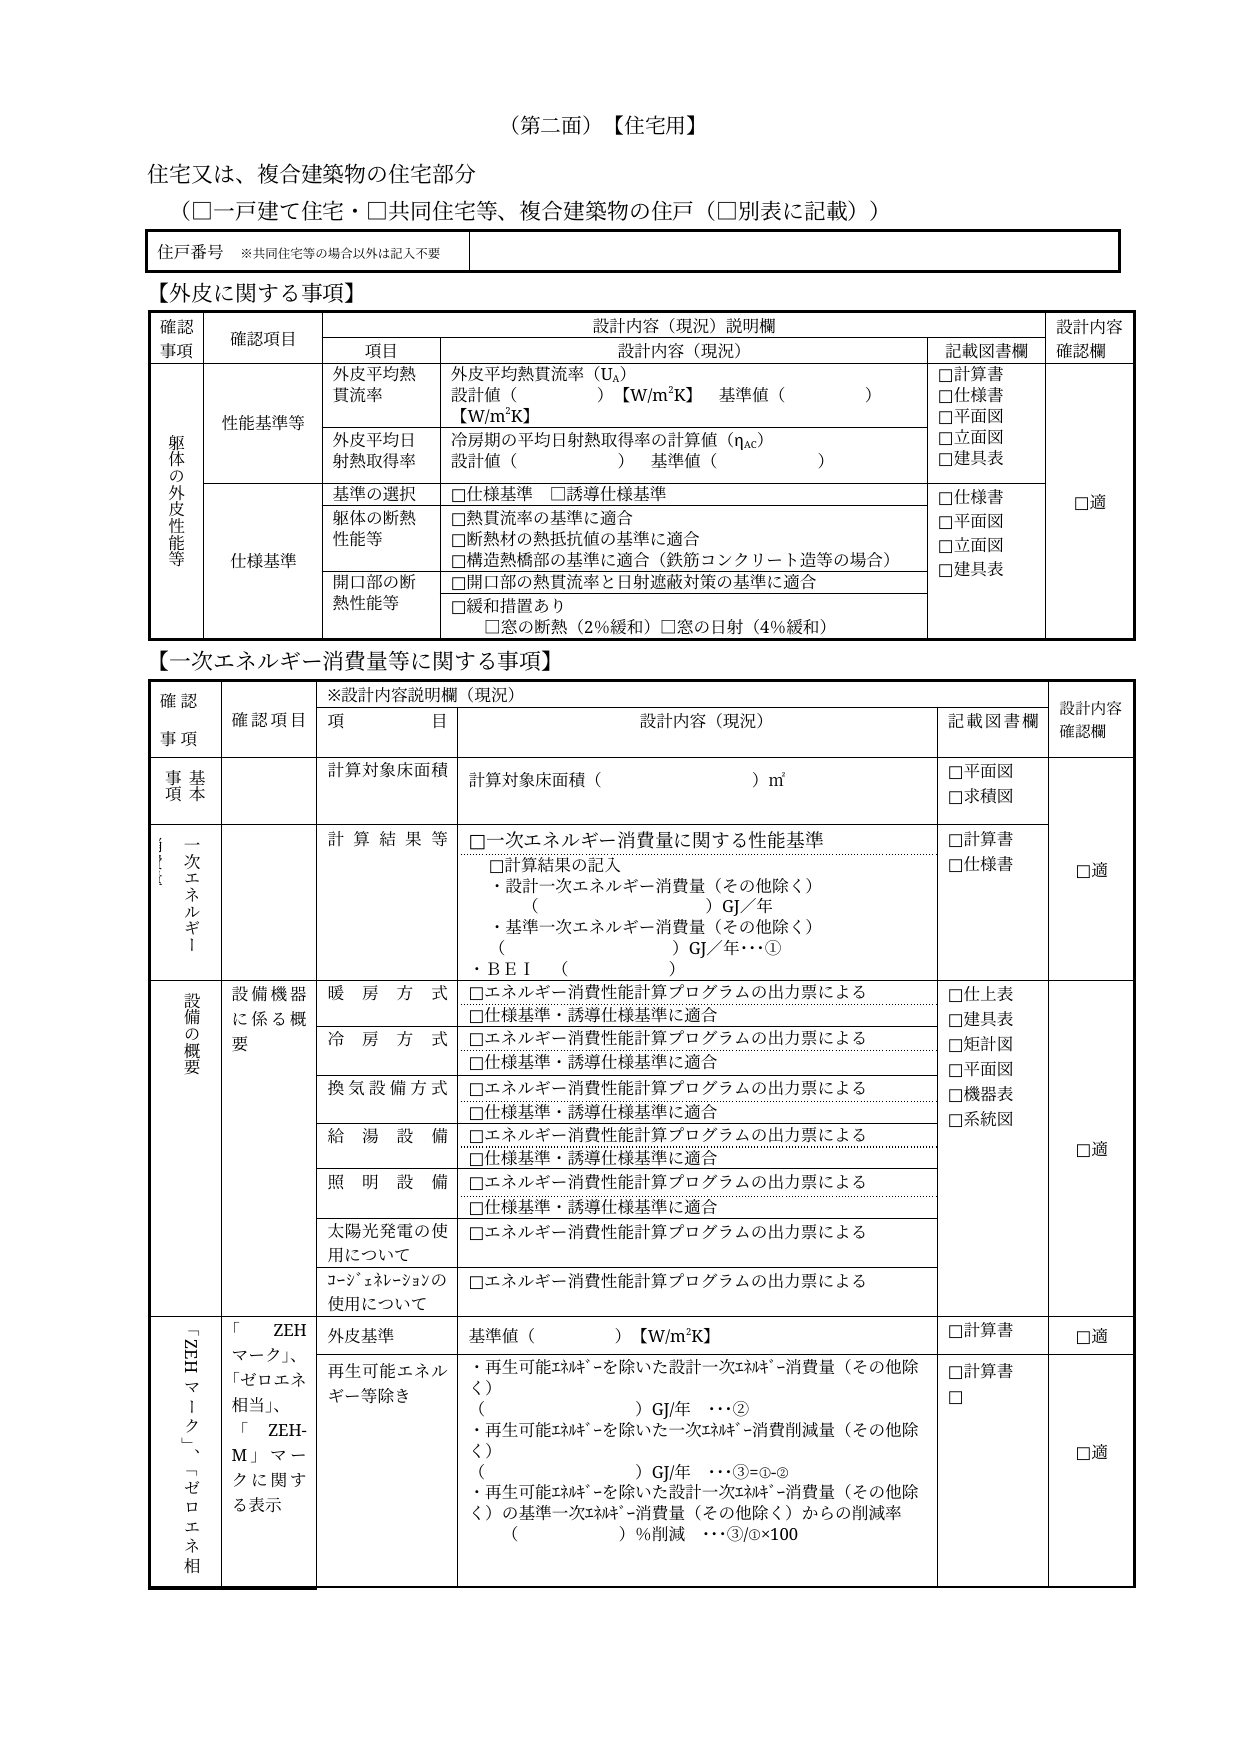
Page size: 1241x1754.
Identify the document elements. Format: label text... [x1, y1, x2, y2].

table_cell 暖房方式 [317, 981, 457, 1026]
table_cell 給湯設備 [317, 1124, 457, 1168]
table_cell 基本 事項 [151, 758, 221, 824]
table_cell □エネルギー消費性能計算プログラムの出力票による [458, 1169, 937, 1196]
table_cell 設計内容（現況） [441, 338, 927, 363]
table_cell 一次エネルギー 消費量 [151, 825, 221, 979]
table_cell □計算書 □仕様書 [938, 825, 1048, 979]
table_cell 設計内容（現況） [458, 708, 937, 757]
table_cell 照明設備 [317, 1169, 457, 1218]
table_cell □エネルギー消費性能計算プログラムの出力票による [458, 1076, 937, 1101]
table_header 設計内容（現況）説明欄 [323, 313, 1045, 337]
table_cell 基準の選択 [323, 484, 440, 505]
table_cell □緩和措置あり □窓の断熱（2％緩和）□窓の日射（4％緩和） [441, 594, 927, 638]
table_cell 設備機器に係る概要 [222, 981, 316, 1316]
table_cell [317, 1355, 457, 1586]
table_cell [222, 825, 316, 979]
table_cell 外皮平均日射熱取得率 [323, 428, 440, 483]
table_cell 冷房方式 [317, 1027, 457, 1074]
table_cell □計算書 □ □計算書 □ [938, 1355, 1048, 1586]
table_cell □適 [1049, 1317, 1133, 1354]
table_cell 外皮平均熱貫流率（UA） 設計値（ ）【W/m2K】 基準値（ ）【W/m2K】 [441, 364, 927, 427]
table_cell 基準値（ ）【W/m2K】 [458, 1317, 937, 1354]
table_cell □熱貫流率の基準に適合 □断熱材の熱抵抗値の基準に適合 □構造熱橋部の基準に適合（鉄筋コンクリート造等の場合） [441, 506, 927, 571]
table_cell □仕様基準・誘導仕様基準に適合 [458, 1004, 937, 1026]
table_cell □仕様基準・誘導仕様基準に適合 [458, 1101, 937, 1122]
table_cell 計算対象床面積 [317, 758, 457, 824]
text （□一戸建て住宅・□共同住宅等、複合建築物の住戸（□別表に記載）） [148, 191, 1063, 229]
table_cell 記載図書欄 [928, 338, 1045, 363]
table_cell 冷房期の平均日射熱取得率の計算値（ηAC） 設計値（ ） 基準値（ ） [441, 428, 927, 483]
table_cell □開口部の熱貫流率と日射遮蔽対策の基準に適合 [441, 572, 927, 593]
table_cell □一次エネルギー消費量に関する性能基準 [458, 825, 937, 853]
table_cell □エネルギー消費性能計算プログラムの出力票による [458, 1124, 937, 1146]
table_cell □適 [1049, 981, 1133, 1316]
table_cell □計算結果の記入 ・設計一次エネルギー消費量（その他除く） （ ）GJ／年 ・基準一次エネルギー消費量（その他除く） （ ）GJ／年･･･① ・ＢＥＩ （ ） [458, 854, 937, 979]
table_cell 計算結果等 [317, 825, 457, 979]
table_header 住戸番号 ※共同住宅等の場合以外は記入不要 [148, 232, 469, 269]
table_cell 換気設備方式 [317, 1076, 457, 1122]
table_cell □適 [1046, 364, 1133, 638]
table_cell 仕様基準 [204, 484, 322, 638]
text 【一次エネルギー消費量等に関する事項】 [148, 641, 1063, 678]
table_cell □エネルギー消費性能計算プログラムの出力票による [458, 981, 937, 1004]
table_cell □仕様書 □平面図 □立面図 □建具表 [928, 484, 1045, 638]
table_header [470, 232, 1118, 269]
text 【外皮に関する事項】 [148, 273, 1063, 310]
table_header 確認項目 [222, 682, 316, 757]
table_cell □仕様基準 □誘導仕様基準 [441, 484, 927, 505]
table_cell □適 [1049, 758, 1133, 979]
table_cell 項目 [323, 338, 440, 363]
table_cell ｢ZEHマーク｣、｢ゼロエネ相当｣、「ZEH-Mマーク」 [151, 1317, 221, 1586]
table_cell 太陽光発電の使用について [317, 1219, 457, 1267]
table_cell [222, 758, 316, 824]
table_cell □適 □適 [1049, 1355, 1133, 1586]
table_cell 躯体の断熱性能等 [323, 506, 440, 571]
table_cell 計算対象床面積（ ）㎡ [458, 758, 937, 824]
table_cell □仕上表 □建具表 □矩計図 □平面図 □機器表 □系統図 [938, 981, 1048, 1316]
table_header ※設計内容説明欄（現況） [317, 682, 1048, 707]
table_cell 記載図書欄 [938, 708, 1048, 757]
table_cell □計算書 [938, 1317, 1048, 1354]
table_header 確認事項 [151, 313, 203, 363]
table_cell ｢ZEHマーク｣、 ｢ゼロエネ相当｣、 「ZEH-M」マークに関する表示 ※選択した場合のみ [222, 1317, 316, 1586]
table_cell 外皮平均熱貫流率 [323, 364, 440, 427]
table_header 設計内容確認欄 [1046, 313, 1133, 363]
table_cell □計算書 □仕様書 □平面図 □立面図 □建具表 [928, 364, 1045, 483]
table_cell ｺｰｼﾞｪﾈﾚｰｼｮﾝの使用について [317, 1268, 457, 1316]
table_header 設計内容確認欄 [1049, 682, 1133, 757]
table_cell □平面図 □求積図 [938, 758, 1048, 824]
table_cell 設備の概要 [151, 981, 221, 1316]
table_header 確認項目 [204, 313, 322, 363]
table_cell 外皮基準 [317, 1317, 457, 1354]
table_cell □エネルギー消費性能計算プログラムの出力票による [458, 1027, 937, 1049]
table_cell □エネルギー消費性能計算プログラムの出力票による [458, 1219, 937, 1267]
table_cell ・再生可能ｴﾈﾙｷﾞｰを除いた設計一次ｴﾈﾙｷﾞｰ消費量（その他除く） （ ）GJ/年 ･･･② ・再生可能ｴﾈﾙｷﾞｰを除いた一次ｴﾈﾙｷﾞｰ消費削減量（その他除く） （ ）GJ/年 ･･･③=①-② ・再生可能ｴﾈﾙｷﾞｰを除いた設計一次ｴﾈﾙｷﾞｰ消費量（その他除く）の基準一次ｴﾈﾙｷﾞｰ消費量（その他除く）からの削減率 （ ）％削減 ･･･③/①×100 [458, 1355, 937, 1586]
table_cell □仕様基準・誘導仕様基準に適合 [458, 1050, 937, 1074]
table_cell □仕様基準・誘導仕様基準に適合 [458, 1196, 937, 1218]
table_cell 項目 [317, 708, 457, 757]
table_cell □エネルギー消費性能計算プログラムの出力票による [458, 1268, 937, 1316]
table_cell 躯体の外皮性能等 [151, 364, 203, 638]
table_cell 開口部の断熱性能等 [323, 572, 440, 638]
table_header 確 認 事 項 [151, 682, 221, 757]
table_cell □仕様基準・誘導仕様基準に適合 [458, 1146, 937, 1168]
table_cell 性能基準等 [204, 364, 322, 483]
